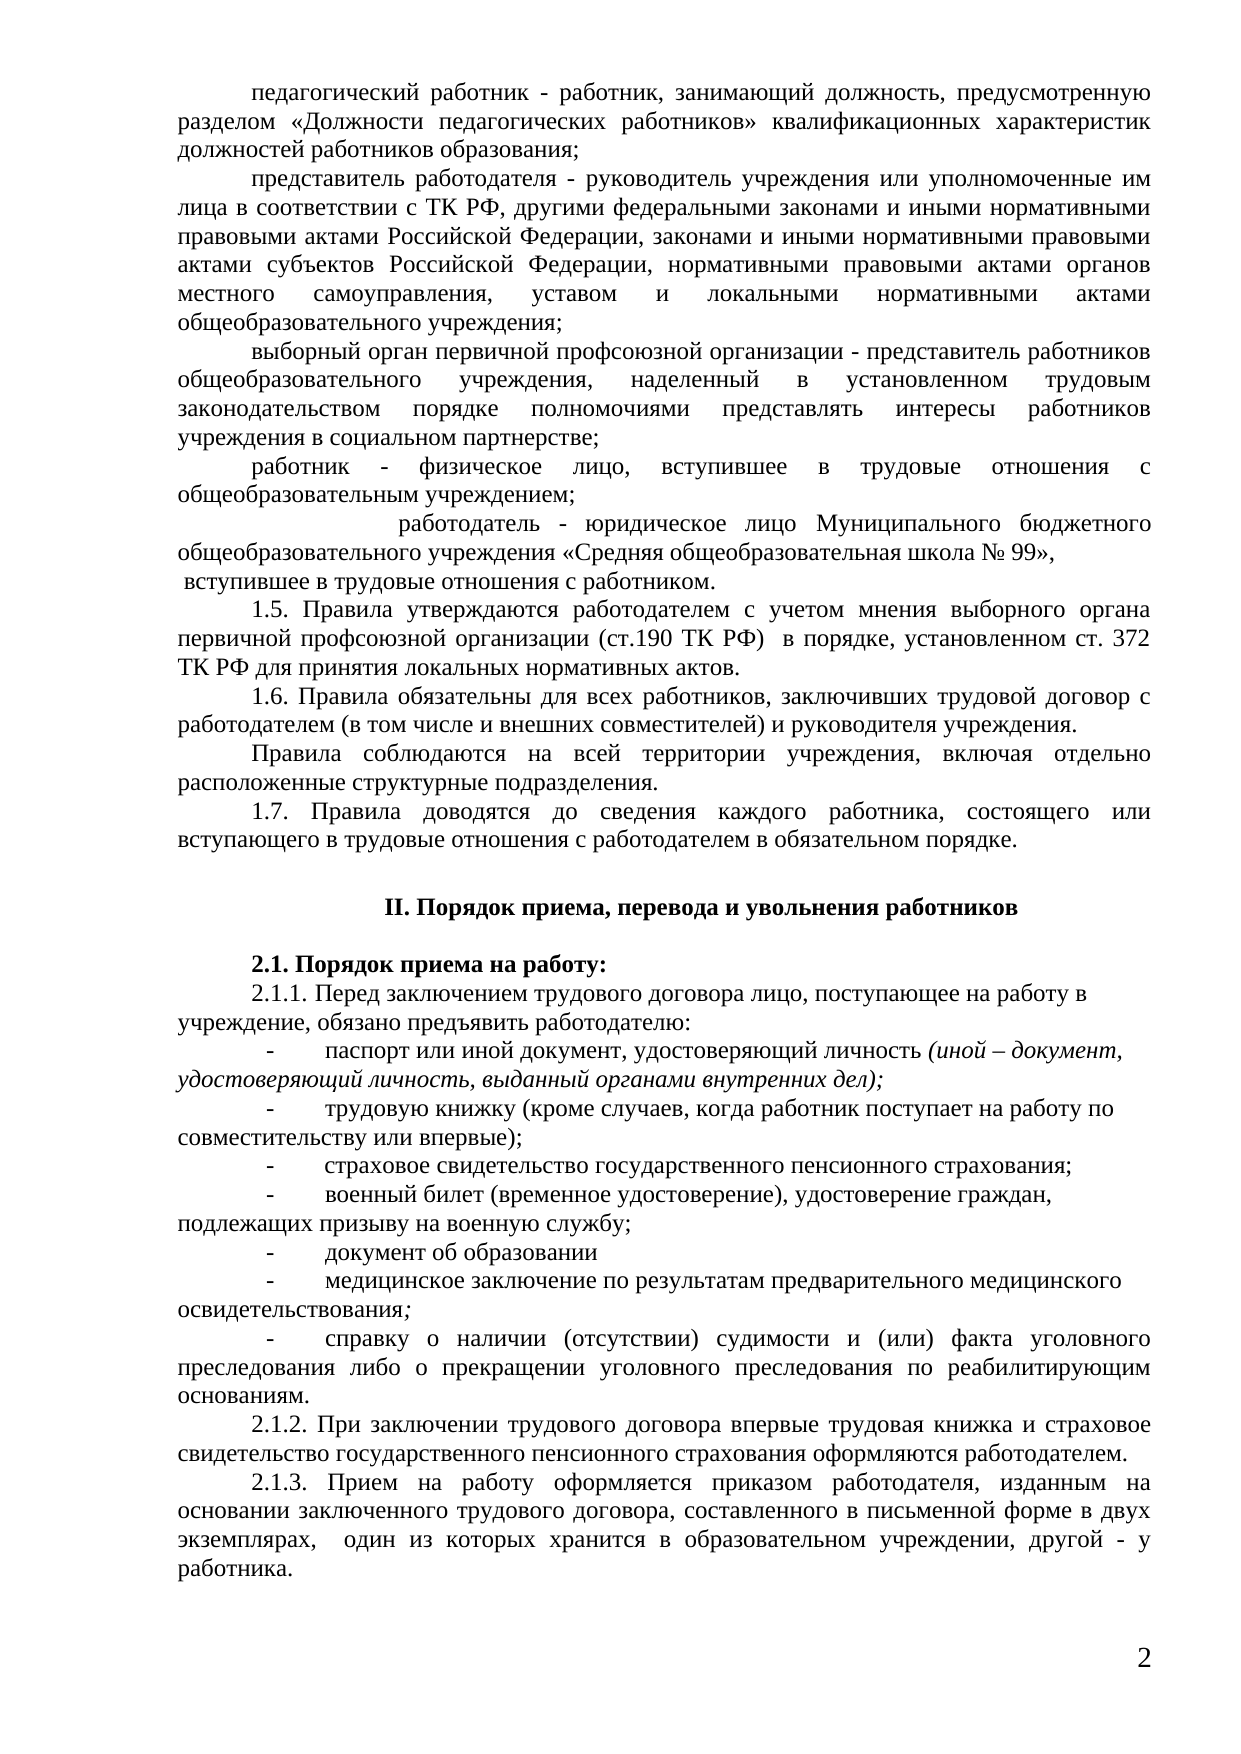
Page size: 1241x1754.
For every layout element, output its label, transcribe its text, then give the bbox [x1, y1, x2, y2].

text 1.7. Правила доводятся до сведения каждого работника, состоящего или вступающего в трудовые отношения с работодателем в обязательном порядке. [177, 796, 1152, 853]
list медицинское заключение по результатам предварительного медицинского освидетельствования; [177, 1265, 1152, 1323]
text представитель работодателя - руководитель учреждения или уполномоченные им лица в соответствии с ТК РФ, другими федеральными законами и иными нормативными правовыми актами Российской Федерации, законами и иными нормативными правовыми актами субъектов Российской Федерации, нормативными правовыми актами органов местного самоуправления, уставом и локальными нормативными актами общеобразовательного учреждения; [177, 163, 1152, 336]
text 2.1.2. При заключении трудового договора впервые трудовая книжка и страховое свидетельство государственного пенсионного страхования оформляются работодателем. [177, 1409, 1152, 1467]
text работник - физическое лицо, вступившее в трудовые отношения с общеобразовательным учреждением; [177, 451, 1152, 508]
text 1.5. Правила утверждаются работодателем с учетом мнения выборного органа первичной профсоюзной организации (ст.190 ТК РФ) в порядке, установленном ст. 372 ТК РФ для принятия локальных нормативных актов. [177, 594, 1152, 681]
list военный билет (временное удостоверение), удостоверение граждан, подлежащих призыву на военную службу; [177, 1179, 1152, 1237]
text II. Порядок приема, перевода и увольнения работников [177, 892, 1152, 920]
list документ об образовании [177, 1237, 1152, 1265]
text 2.1. Порядок приема на работу: [177, 949, 1152, 978]
text - страховое свидетельство государственного пенсионного страхования; [177, 1150, 1152, 1179]
text работодатель - юридическое лицо Муниципального бюджетного общеобразовательного учреждения «Средняя общеобразовательная школа № 99», [177, 508, 1152, 566]
text 2.1.3. Прием на работу оформляется приказом работодателя, изданным на основании заключенного трудового договора, составленного в письменной форме в двух экземплярах, один из которых хранится в образовательном учреждении, другой - у работника. [177, 1467, 1152, 1582]
text Правила соблюдаются на всей территории учреждения, включая отдельно расположенные структурные подразделения. [177, 738, 1152, 796]
text вступившее в трудовые отношения с работником. [177, 566, 1152, 594]
text 2.1.1. Перед заключением трудового договора лицо, поступающее на работу в учреждение, обязано предъявить работодателю: [177, 978, 1152, 1035]
list трудовую книжку (кроме случаев, когда работник поступает на работу по совместительству или впервые); [177, 1093, 1152, 1150]
text педагогический работник - работник, занимающий должность, предусмотренную разделом «Должности педагогических работников» квалификационных характеристик должностей работников образования; [177, 77, 1152, 163]
text выборный орган первичной профсоюзной организации - представитель работников общеобразовательного учреждения, наделенный в установленном трудовым законодательством порядке полномочиями представлять интересы работников учреждения в социальном партнерстве; [177, 336, 1152, 451]
text 1.6. Правила обязательны для всех работников, заключивших трудовой договор с работодателем (в том числе и внешних совместителей) и руководителя учреждения. [177, 681, 1152, 738]
list паспорт или иной документ, удостоверяющий личность (иной – документ, удостоверяющий личность, выданный органами внутренних дел); [177, 1035, 1152, 1093]
list справку о наличии (отсутствии) судимости и (или) факта уголовного преследования либо о прекращении уголовного преследования по реабилитирующим основаниям. [177, 1323, 1152, 1409]
